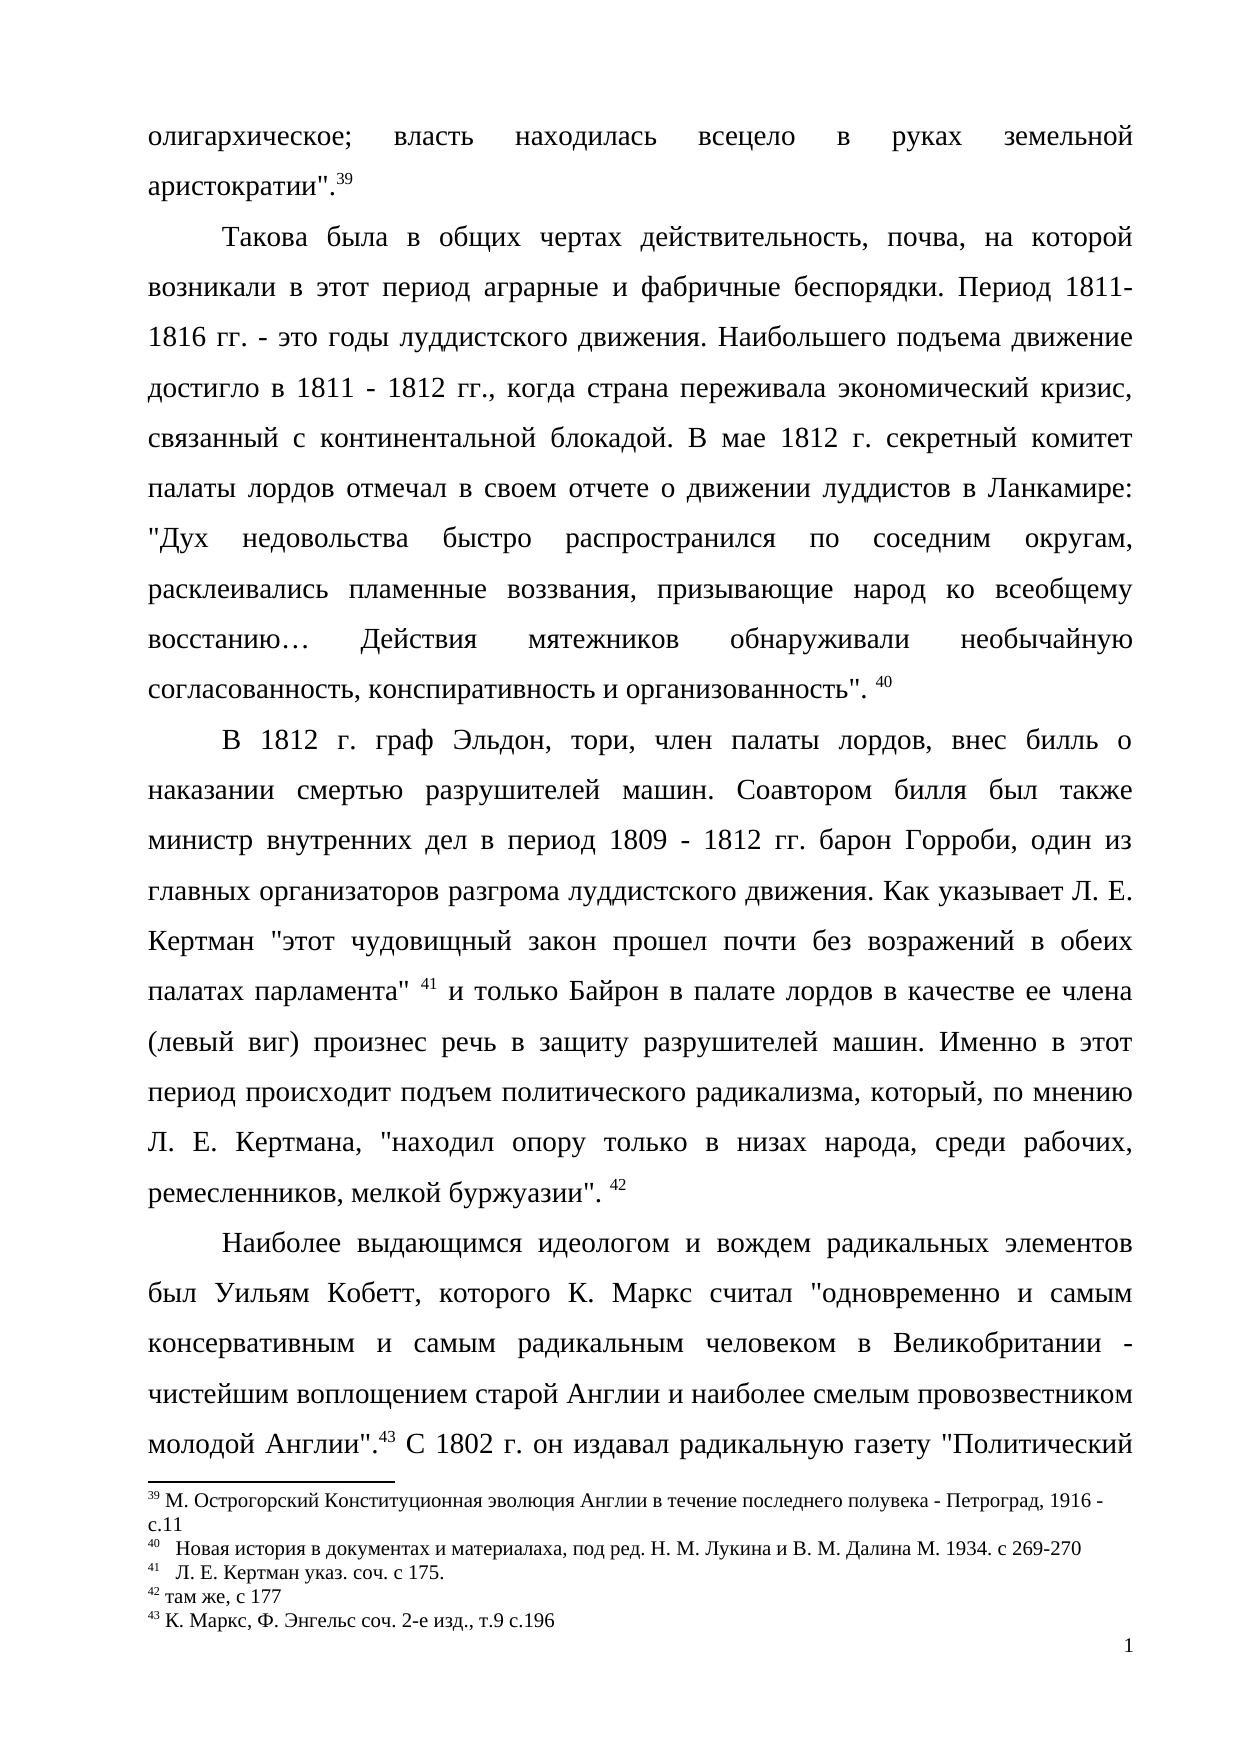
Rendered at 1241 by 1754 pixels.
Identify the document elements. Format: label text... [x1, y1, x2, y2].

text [148, 1225, 1134, 1460]
text В 1812 г. граф Эльдон, тори, член палаты лордов, внес билль о наказании смертью разрушителей машин. Соавтором билля был также министр внутренних дел в период 1809 - 1812 гг. барон Горроби, один из главных организаторов разгрома луддистского движения. Как указывает Л. Е. Кертман "этот чудовищный закон прошел почти без возражений в обеих палатах парламента" и только Байрон в палате лордов в качестве ее члена (левый виг) произнес речь в защиту разрушителей машин. Именно в этот период происходит подъем политического радикализма, который, по мнению Л. Е. Кертмана, "находил опору только в низах народа, среди рабочих, ремесленников, мелкой буржуазии". [148, 722, 1134, 1208]
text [148, 118, 1134, 202]
text Такова была в общих чертах действительность, почва, на которой возникали в этот период аграрные и фабричные беспорядки. Период 1811-1816 гг. - это годы луддистского движения. Наибольшего подъема движение достигло в 1811 - 1812 гг., когда страна переживала экономический кризис, связанный с континентальной блокадой. В мае 1812 г. секретный комитет палаты лордов отмечал в своем отчете о движении луддистов в Ланкамире: "Дух недовольства быстро распространился по соседним округам, расклеивались пламенные воззвания, призывающие народ ко всеобщему восстанию… Действия мятежников обнаруживали необычайную согласованность, конспиративность и организованность". [148, 219, 1134, 705]
